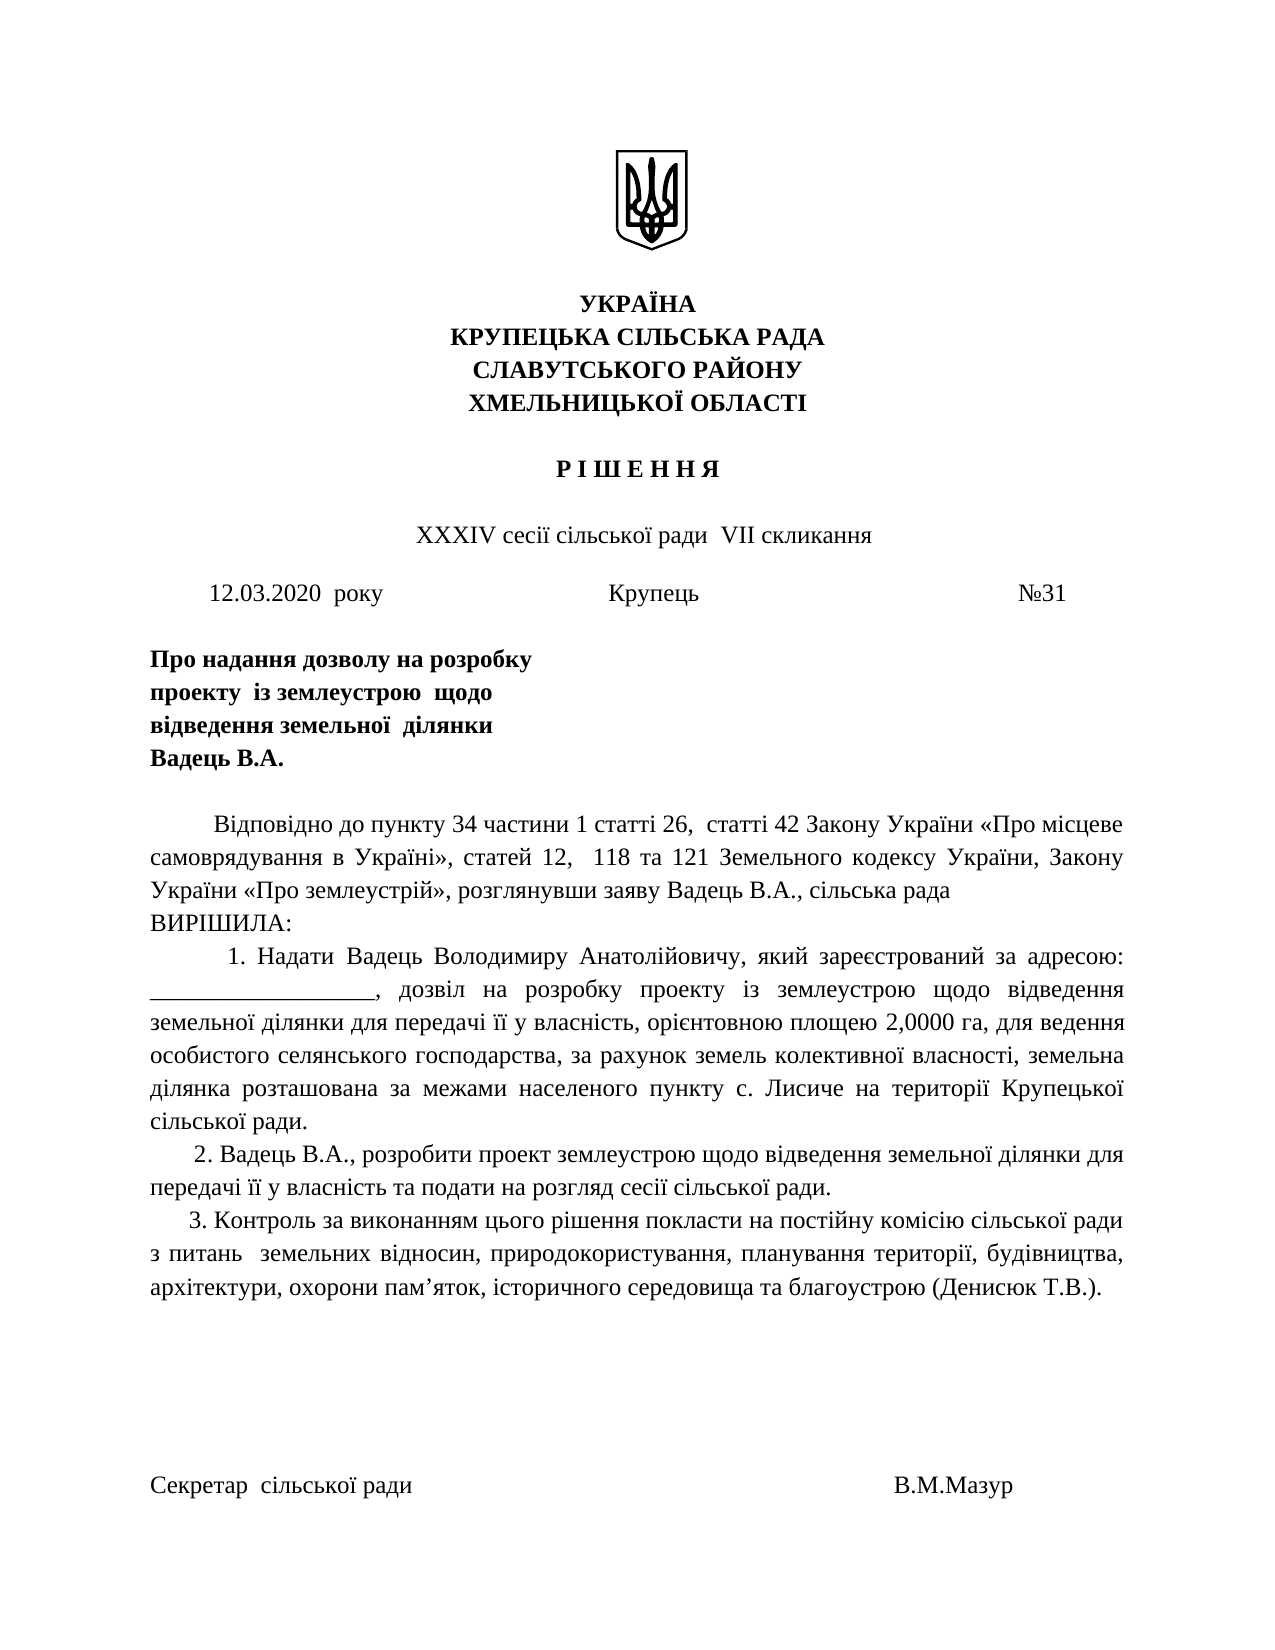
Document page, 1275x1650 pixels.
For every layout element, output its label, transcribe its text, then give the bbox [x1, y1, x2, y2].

text Р І Ш Е Н Н Я [150, 454, 1125, 483]
text проекту із землеустрою щодо [150, 677, 1125, 706]
text 2. Вадець В.А., розробити проект землеустрою щодо відведення земельної ділянки для передачі її у власність та подати на розгляд сесії сільської ради. [150, 1139, 1125, 1201]
text ХХХІV сесії сільської ради VІІ скликання [150, 520, 1125, 549]
text Секретар сільської ради В.М.Мазур [150, 1470, 1125, 1498]
text СЛАВУТСЬКОГО РАЙОНУ [150, 355, 1125, 384]
text ВИРІШИЛА: [150, 908, 1125, 937]
text Вадець В.А. [150, 743, 1125, 772]
text Про надання дозволу на розробку [150, 644, 1125, 673]
text 12.03.2020 року Крупець №31 [150, 578, 1125, 607]
text Відповідно до пункту 34 частини 1 статті 26, статті 42 Закону України «Про місцеве самоврядування в Україні», статей 12, 118 та 121 Земельного кодексу України, Закону України «Про землеустрій», розглянувши заяву Вадець В.А., сільська рада [150, 809, 1125, 904]
text відведення земельної ділянки [150, 710, 1125, 739]
text ХМЕЛЬНИЦЬКОЇ ОБЛАСТІ [150, 388, 1125, 417]
text УКРАЇНА [150, 289, 1125, 318]
text КРУПЕЦЬКА СІЛЬСЬКА РАДА [150, 322, 1125, 351]
text 1. Надати Вадець Володимиру Анатолійовичу, який зареєстрований за адресою: __________________, дозвіл на розробку проекту із землеустрою щодо відведення земельної ділянки для передачі її у власність, орієнтовною площею 2,0000 га, для ведення особистого селянського господарства, за рахунок земель колективної власності, земельна ділянка розташована за межами населеного пункту с. Лисиче на території Крупецької сільської ради. [150, 941, 1125, 1135]
text 3. Контроль за виконанням цього рішення покласти на постійну комісію сільської ради з питань земельних відносин, природокористування, планування території, будівництва, архітектури, охорони пам’яток, історичного середовища та благоустрою (Денисюк Т.В.). [150, 1206, 1125, 1300]
